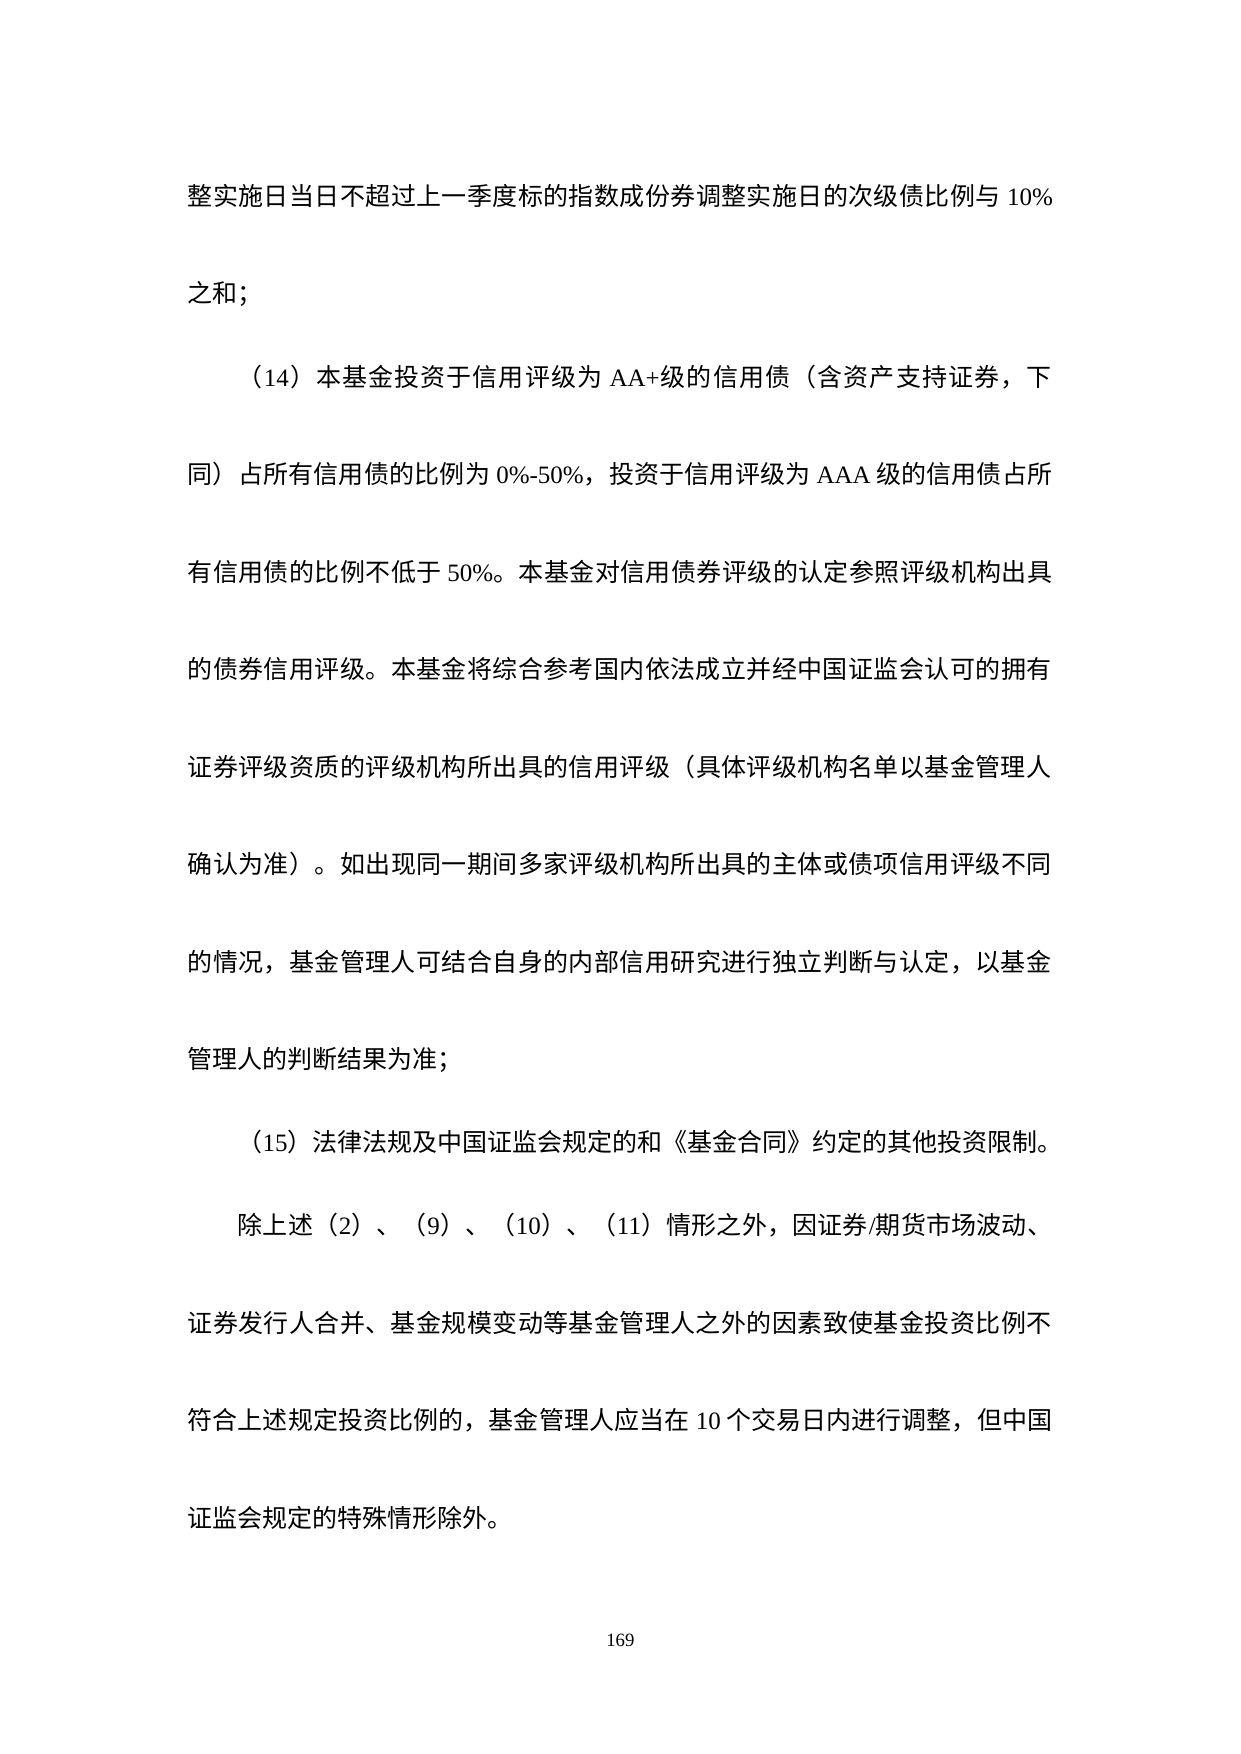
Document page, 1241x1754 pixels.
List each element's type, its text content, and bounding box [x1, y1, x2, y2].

text （14）本基金投资于信用评级为AA+级的信用债（含资产支持证券，下同）占所有信用债的比例为0%-50%，投资于信用评级为AAA级的信用债占所有信用债的比例不低于50%。本基金对信用债券评级的认定参照评级机构出具的债券信用评级。本基金将综合参考国内依法成立并经中国证监会认可的拥有证券评级资质的评级机构所出具的信用评级（具体评级机构名单以基金管理人确认为准）。如出现同一期间多家评级机构所出具的主体或债项信用评级不同的情况，基金管理人可结合自身的内部信用研究进行独立判断与认定，以基金管理人的判断结果为准； [187, 343, 1053, 1090]
text （15）法律法规及中国证监会规定的和《基金合同》约定的其他投资限制。 [187, 1108, 1053, 1173]
text 除上述（2）、（9）、（10）、（11）情形之外，因证券/期货市场波动、证券发行人合并、基金规模变动等基金管理人之外的因素致使基金投资比例不符合上述规定投资比例的，基金管理人应当在10个交易日内进行调整，但中国证监会规定的特殊情形除外。 [187, 1191, 1053, 1549]
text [187, 162, 1053, 324]
